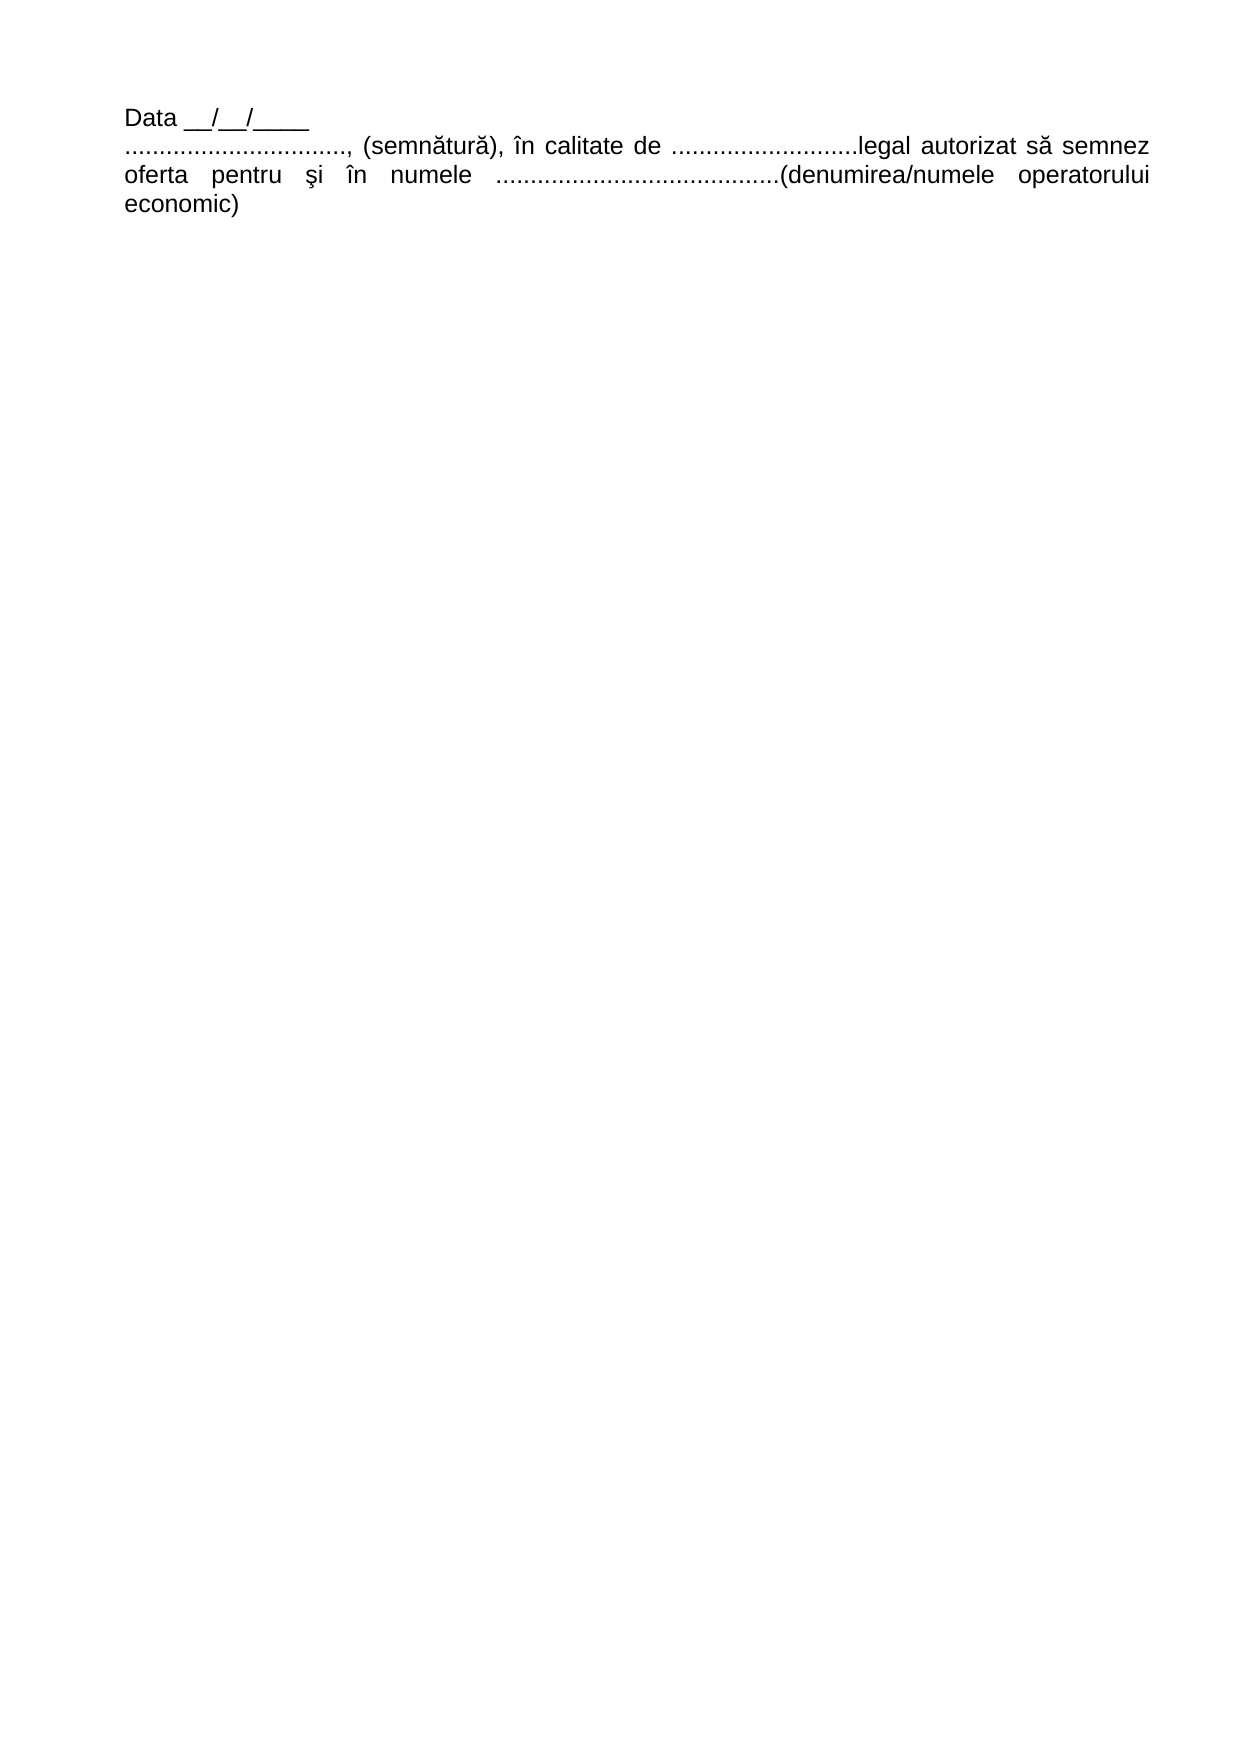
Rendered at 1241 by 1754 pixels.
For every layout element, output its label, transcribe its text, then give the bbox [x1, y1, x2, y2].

text Data __/__/____ [124, 103, 1152, 131]
text ................................, (semnătură), în calitate de ...........................legal autorizat să semnez oferta pentru şi în numele .........................................(denumirea/numele operatorului economic) [124, 131, 1152, 218]
